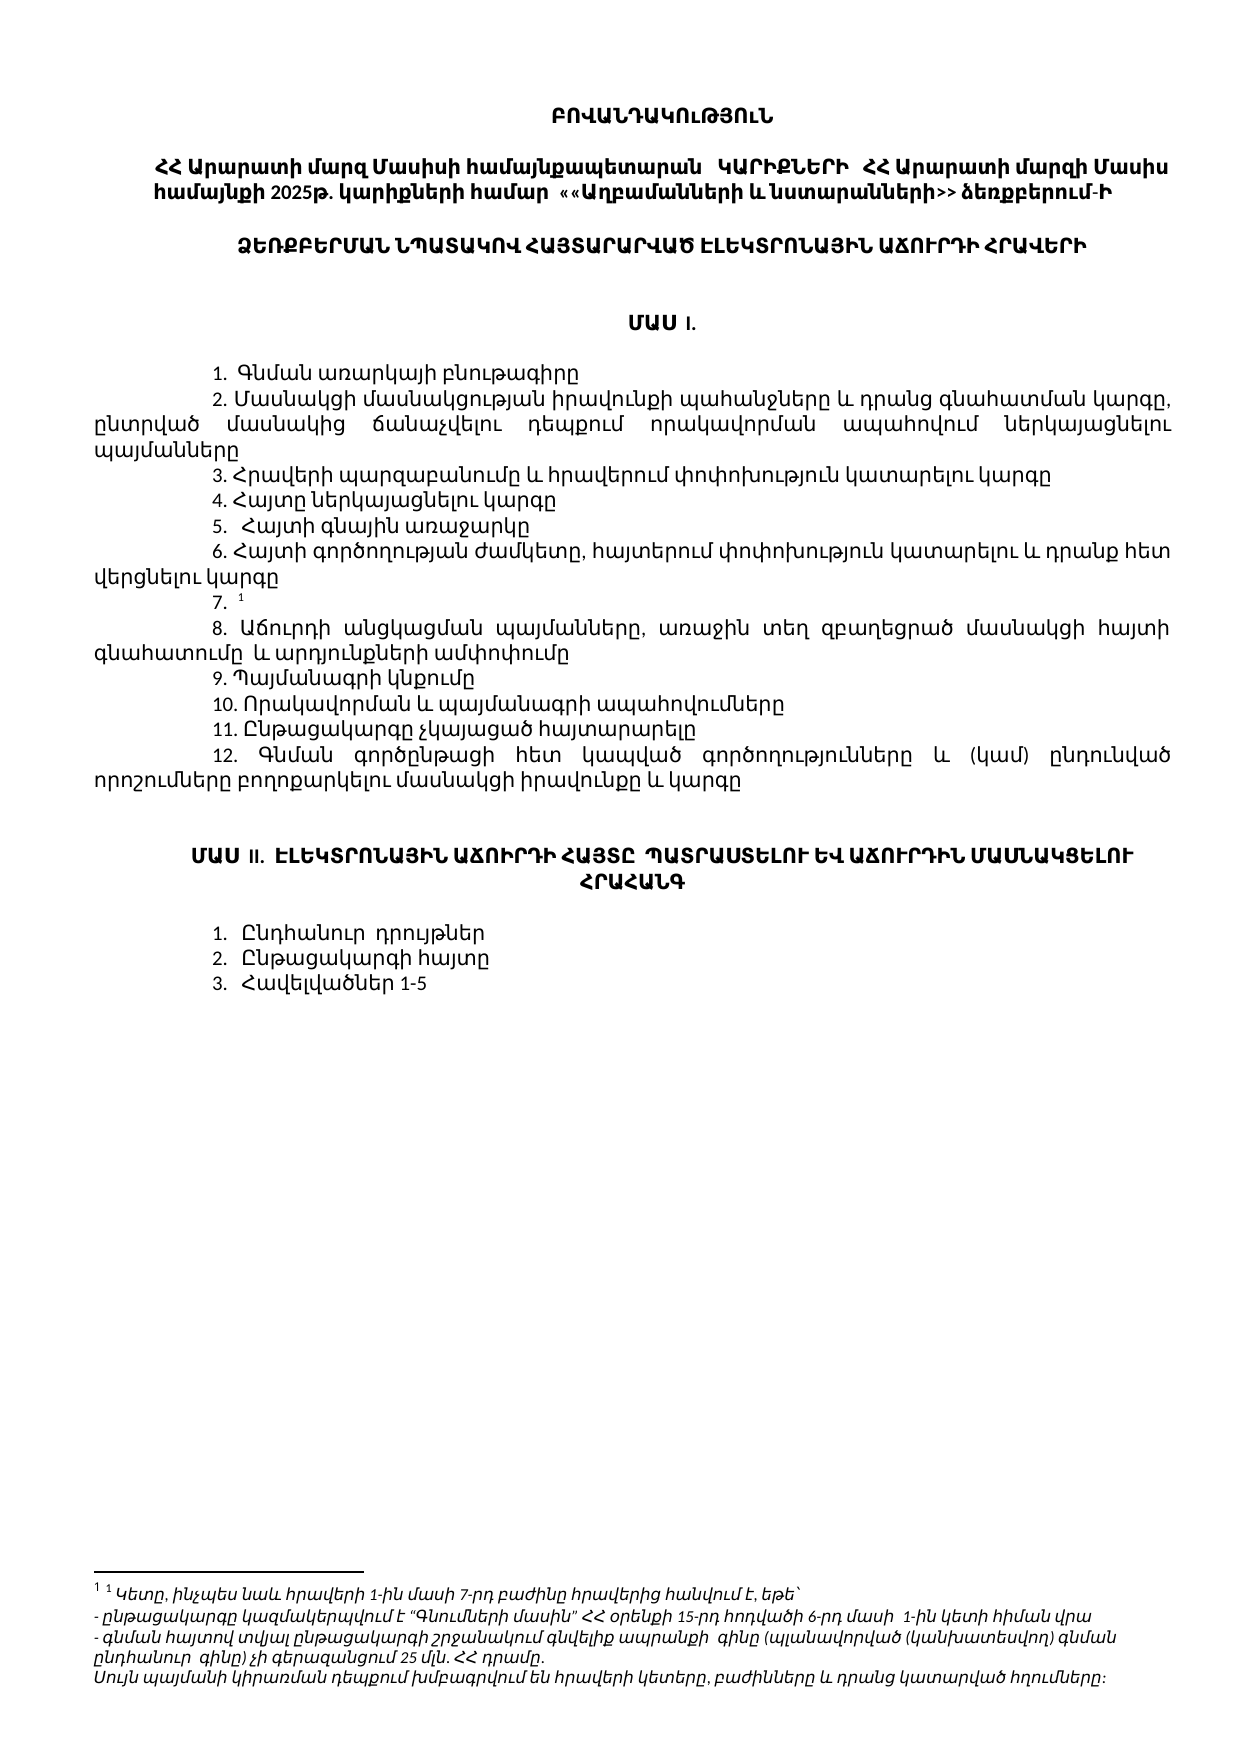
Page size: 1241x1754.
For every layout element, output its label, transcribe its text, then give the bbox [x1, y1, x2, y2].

text 10. Որակավորման և պայմանագրի ապահովումները [94, 691, 1171, 716]
text 8. Աճուրդի անցկացման պայմանները, առաջին տեղ զբաղեցրած մասնակցի հայտի գնահատումը և արդյունքների ամփոփումը [94, 615, 1171, 666]
text ՁԵՌՔԲԵՐՄԱՆ ՆՊԱՏԱԿՈՎ ՀԱՅՏԱՐԱՐՎԱԾ ԷԼԵԿՏՐՈՆԱՅԻՆ ԱՃՈՒՐԴԻ ՀՐԱՎԵՐԻ [94, 233, 1171, 259]
text 2. Մասնակցի մասնակցության իրավունքի պահանջները և դրանց գնահատման կարգը, ընտրված մասնակից ճանաչվելու դեպքում որակավորման ապահովում ներկայացնելու պայմանները [94, 386, 1171, 462]
text 2. Ընթացակարգի հայտը [94, 945, 1171, 971]
text 12. Գնման գործընթացի հետ կապված գործողությունները և (կամ) ընդունված որոշումները բողոքարկելու մասնակցի իրավունքը և կարգը [94, 742, 1171, 793]
text 1. Գնման առարկայի բնութագիրը [94, 361, 1171, 386]
text 1. Ընդհանուր դրույթներ [94, 920, 1171, 945]
text 9. Պայմանագրի կնքումը [94, 666, 1171, 691]
text 3. Հրավերի պարզաբանումը և հրավերում փոփոխություն կատարելու կարգը [94, 462, 1171, 488]
text 5. Հայտի գնային առաջարկը [94, 513, 1171, 538]
text 3. Հավելվածներ 1-5 [94, 971, 1171, 996]
text 11. Ընթացակարգը չկայացած հայտարարելը [94, 716, 1171, 742]
text ՄԱՍ II. ԷԼԵԿՏՐՈՆԱՅԻՆ ԱՃՈԻՐԴԻ ՀԱՅՏԸ ՊԱՏՐԱՍՏԵԼՈՒ ԵՎ ԱՃՈՒՐԴԻՆ ՄԱՍՆԱԿՑԵԼՈՒ ՀՐԱՀԱՆԳ [94, 843, 1171, 894]
text 4. Հայտը ներկայացնելու կարգը [94, 488, 1171, 513]
text ԲՈՎԱՆԴԱԿՈւԹՅՈւՆ [94, 103, 1171, 128]
text 7. 1 [94, 589, 1171, 615]
text ՀՀ Արարատի մարզ Մասիսի համայնքապետարան ԿԱՐԻՔՆԵՐԻ ՀՀ Արարատի մարզի Մասիս համայնքի 2025թ. կարիքների համար ««Աղբամանների և նստարանների>> ձեռքբերում-Ի [94, 154, 1171, 205]
text ՄԱՍ I. [94, 310, 1171, 335]
text 6. Հայտի գործողության ժամկետը, հայտերում փոփոխություն կատարելու և դրանք հետ վերցնելու կարգը [94, 538, 1171, 589]
